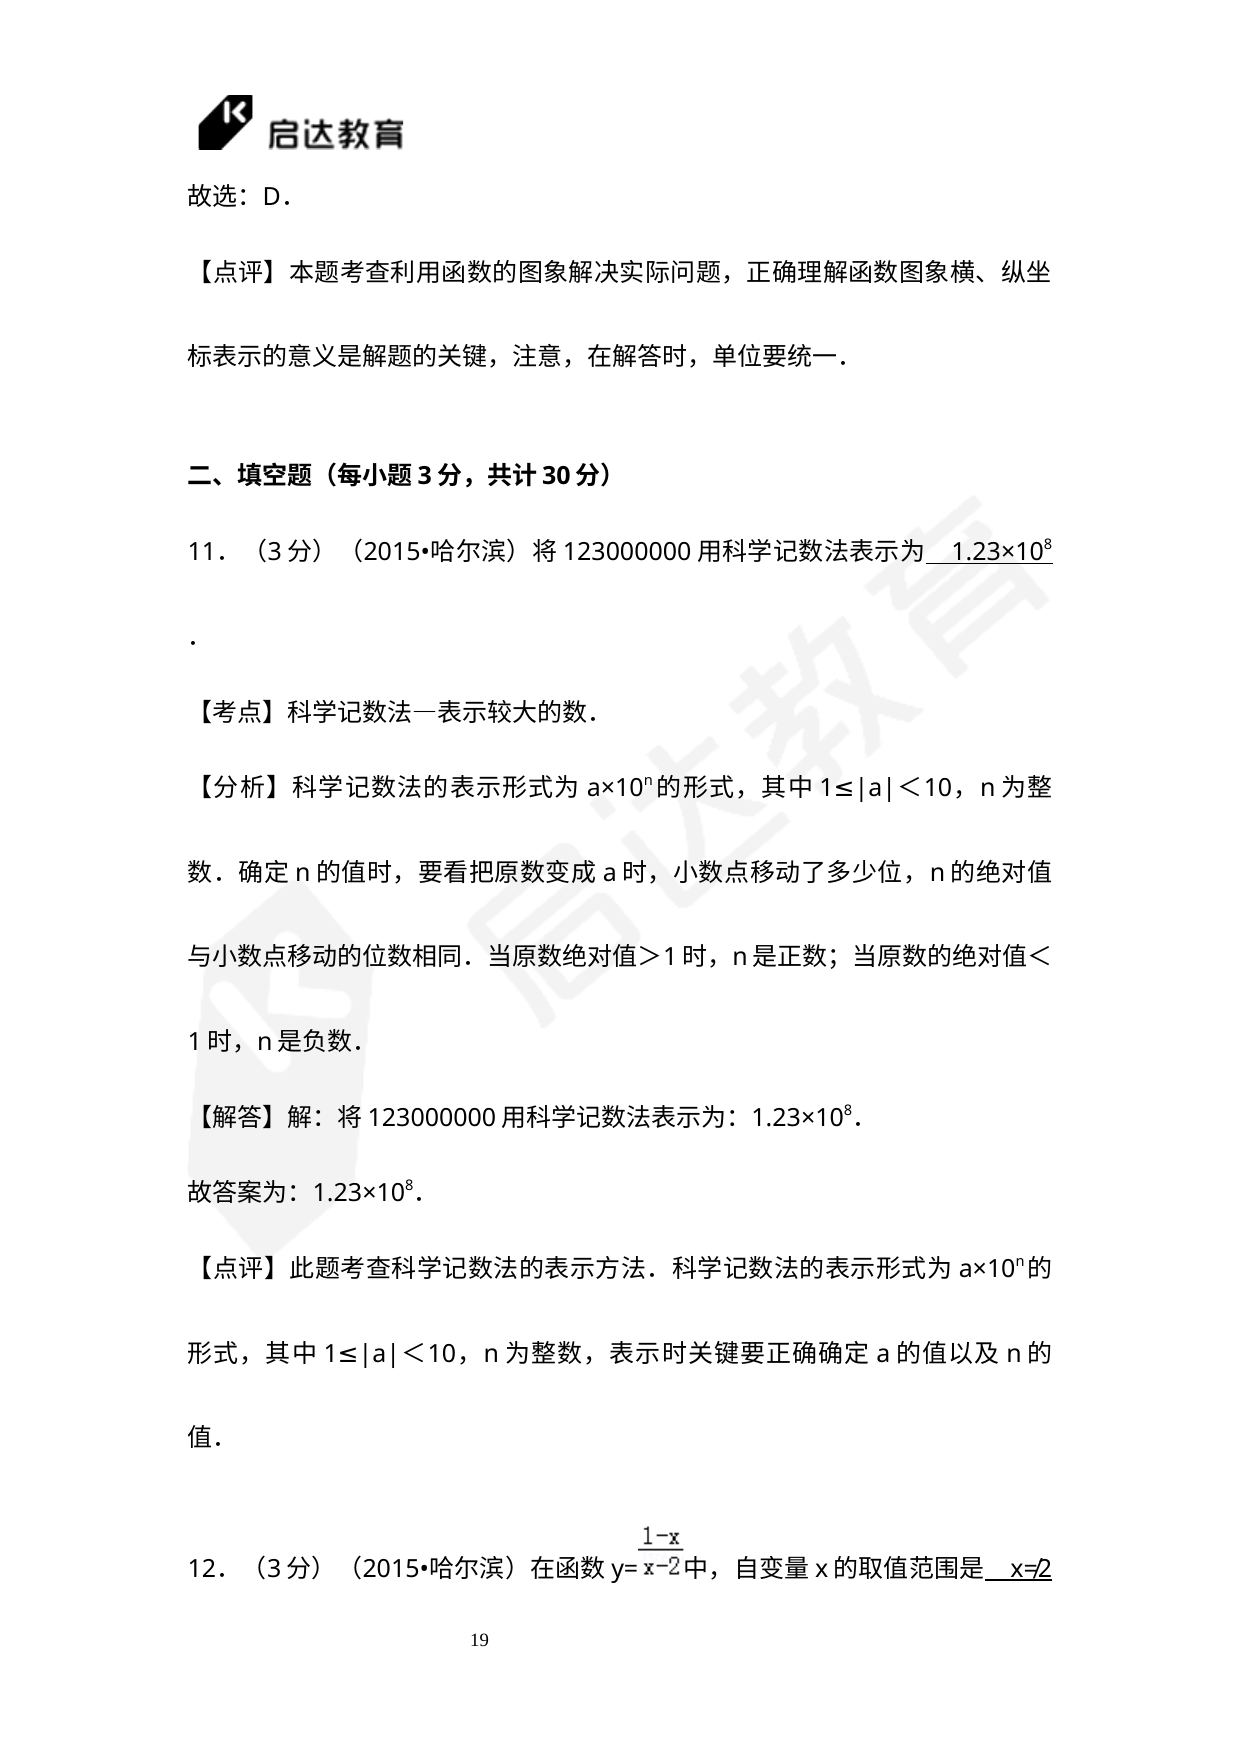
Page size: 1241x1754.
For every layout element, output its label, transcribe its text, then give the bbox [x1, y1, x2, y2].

text 【考点】科学记数法—表示较大的数． [187, 678, 1053, 743]
text 【分析】科学记数法的表示形式为a×10n的形式，其中1≤|a|＜10，n为整数．确定n的值时，要看把原数变成a时，小数点移动了多少位，n的绝对值与小数点移动的位数相同．当原数绝对值＞1时，n是正数；当原数的绝对值＜1时，n是负数． [187, 753, 1053, 1072]
text 12．（3分）（2015•哈尔滨）在函数y=中，自变量x的取值范围是 x≠2 ． [187, 1522, 1053, 1587]
text 二、填空题（每小题3分，共计30分） [187, 441, 1053, 506]
text 【点评】本题考查利用函数的图象解决实际问题，正确理解函数图象横、纵坐标表示的意义是解题的关键，注意，在解答时，单位要统一． [187, 238, 1053, 387]
picture [198, 95, 404, 150]
text 【点评】此题考查科学记数法的表示方法．科学记数法的表示形式为a×10n的形式，其中1≤|a|＜10，n为整数，表示时关键要正确确定a的值以及n的值． [187, 1234, 1053, 1468]
text 【解答】解：将123000000用科学记数法表示为：1.23×108． [187, 1083, 1053, 1148]
text 故选：D． [187, 162, 1053, 227]
text 故答案为：1.23×108． [187, 1158, 1053, 1223]
picture [638, 1522, 684, 1578]
text 11．（3分）（2015•哈尔滨）将123000000用科学记数法表示为 1.23×108 ． [187, 517, 1053, 667]
